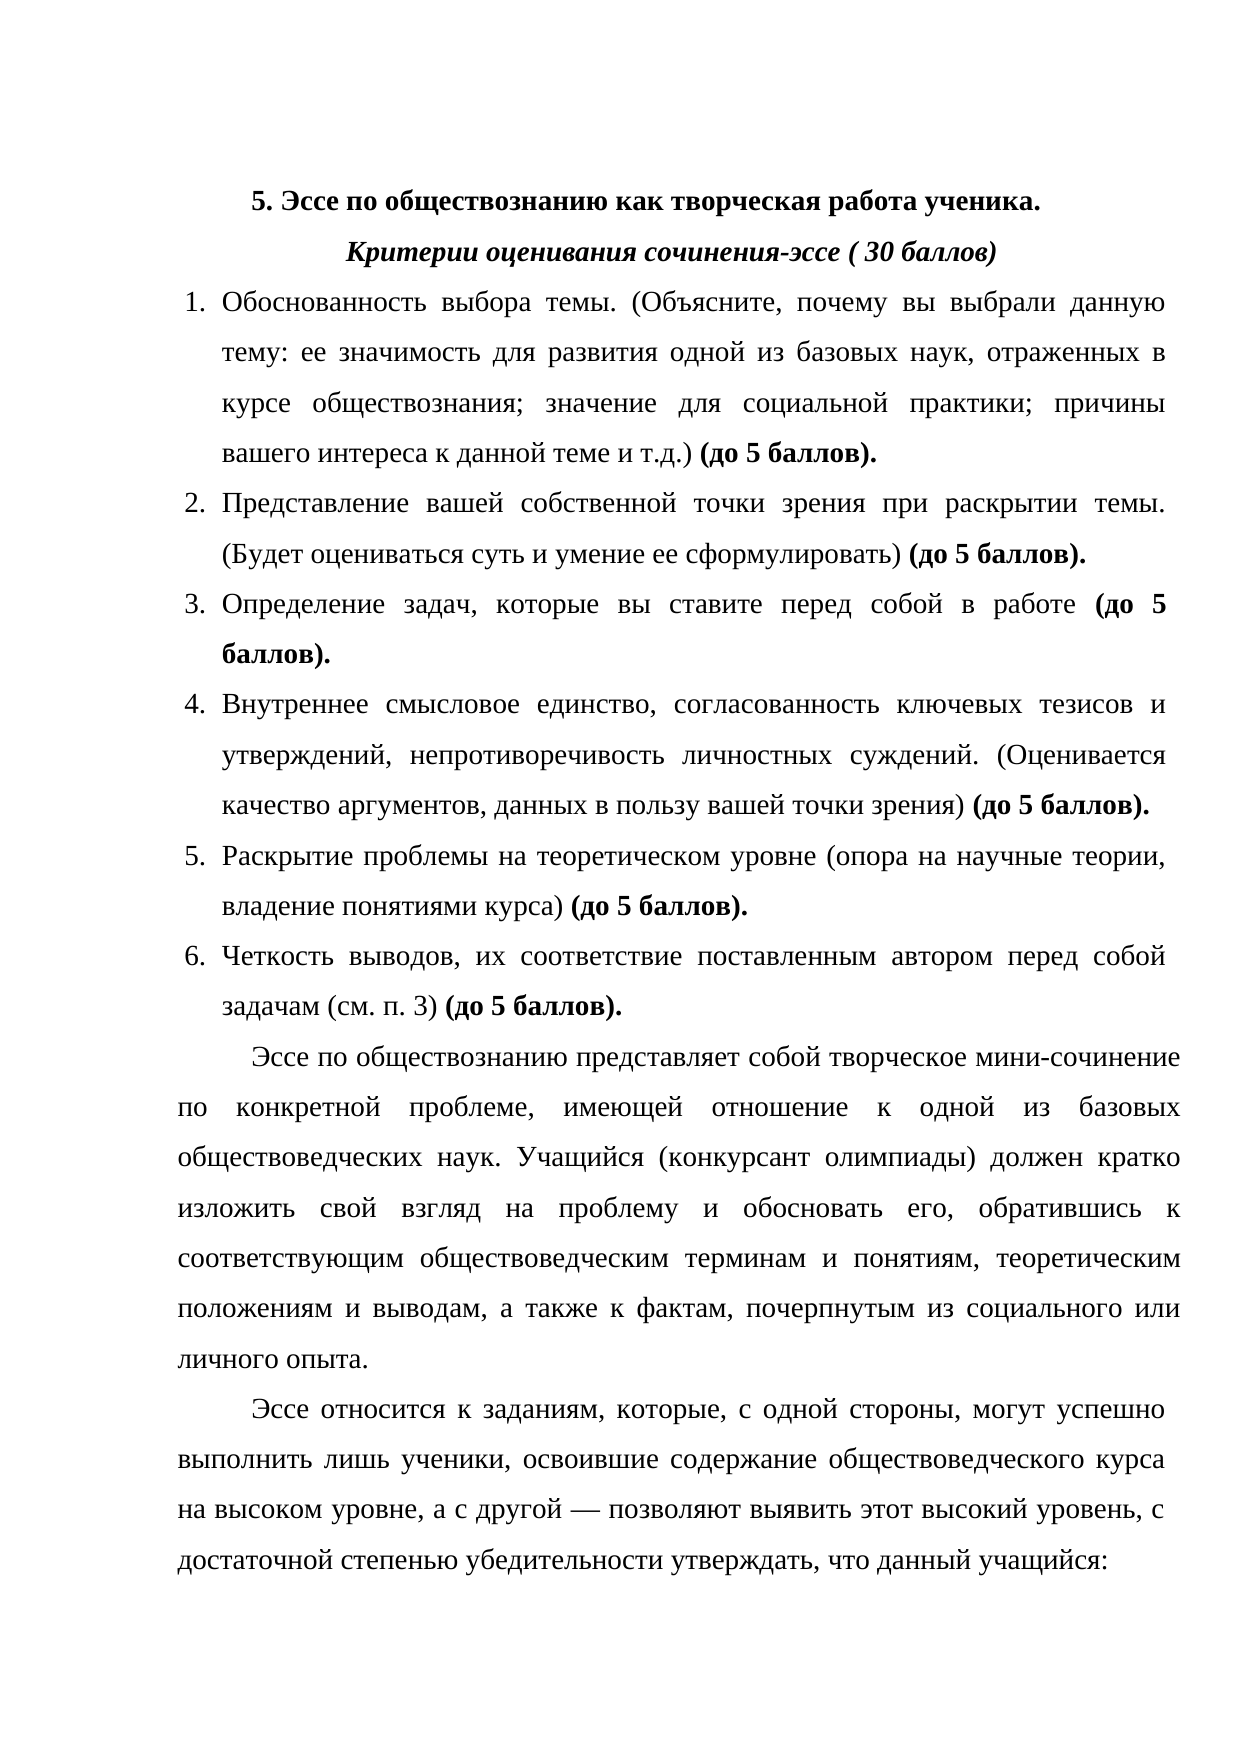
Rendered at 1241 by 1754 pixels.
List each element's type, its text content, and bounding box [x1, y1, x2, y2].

text 5. Эссе по обществознанию как творческая работа ученика. [177, 183, 1167, 217]
text Эссе относится к заданиям, которые, с одной стороны, могут успешно выполнить лишь ученики, освоившие содержание обществоведческого курса на высоком уровне, а с другой — позволяют выявить этот высокий уровень, с достаточной степенью убедительности утверждать, что данный учащийся: [177, 1391, 1167, 1576]
list Определение задач, которые вы ставите перед собой в работе (до 5 баллов). [184, 586, 1167, 670]
list Внутреннее смысловое единство, согласованность ключевых тезисов и утверждений, непротиворечивость личностных суждений. (Оценивается качество аргументов, данных в пользу вашей точки зрения) (до 5 баллов). [184, 687, 1167, 821]
text Эссе по обществознанию представляет собой творческое мини-сочинение по конкретной проблеме, имеющей отношение к одной из базовых обществоведческих наук. Учащийся (конкурсант олимпиады) должен кратко изложить свой взгляд на проблему и обосновать его, обратившись к соответствующим обществоведческим терминам и понятиям, теоретическим положениям и выводам, а также к фактам, почерпнутым из социального или личного опыта. [177, 1039, 1181, 1374]
list Обоснованность выбора темы. (Объясните, почему вы выбрали данную тему: ее значимость для развития одной из базовых наук, отраженных в курсе обществознания; значение для социальной практики; причины вашего интереса к данной теме и т.д.) (до 5 баллов). [184, 284, 1167, 469]
list Представление вашей собственной точки зрения при раскрытии темы. (Будет оцениваться суть и умение ее сформулировать) (до 5 баллов). [184, 485, 1167, 569]
text Критерии оценивания сочинения-эссе ( 30 баллов) [177, 234, 1167, 267]
list Четкость выводов, их соответствие поставленным автором перед собой задачам (см. п. 3) (до 5 баллов). [184, 938, 1167, 1022]
list Раскрытие проблемы на теоретическом уровне (опора на научные теории, владение понятиями курса) (до 5 баллов). [184, 838, 1167, 921]
